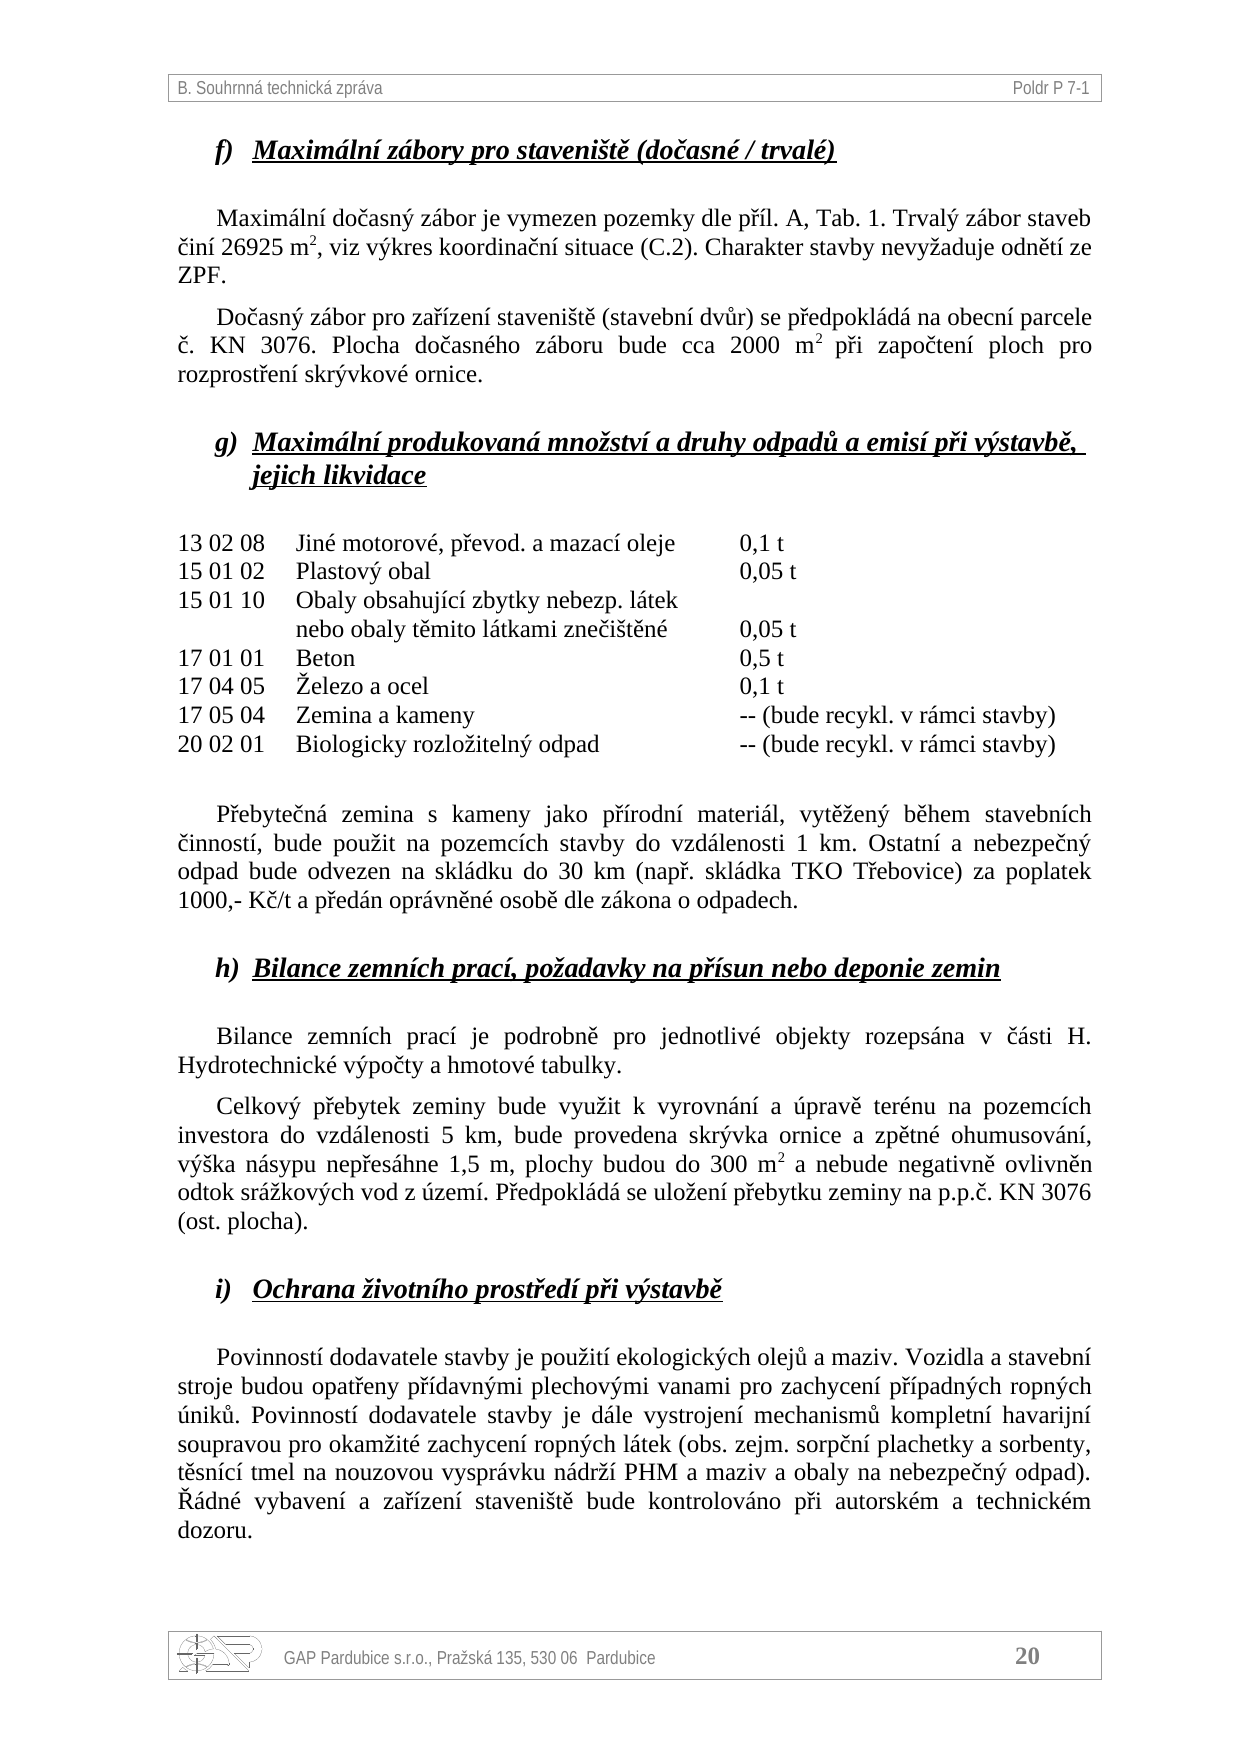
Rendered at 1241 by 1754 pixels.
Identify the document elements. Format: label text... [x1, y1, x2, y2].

list Ochrana životního prostředí při výstavbě [215, 1272, 1092, 1305]
text Celkový přebytek zeminy bude využit k vyrovnání a úpravě terénu na pozemcích investora do vzdálenosti 5 km, bude provedena skrývka ornice a zpětné ohumusování, výška násypu nepřesáhne 1,5 m, plochy budou do 300 m2 a nebude negativně ovlivněn odtok srážkových vod z území. Předpokládá se uložení přebytku zeminy na p.p.č. KN 3076 (ost. plocha). [177, 1091, 1092, 1235]
text Přebytečná zemina s kameny jako přírodní materiál, vytěžený během stavebních činností, bude použit na pozemcích stavby do vzdálenosti 1 km. Ostatní a nebezpečný odpad bude odvezen na skládku do 30 km (např. skládka TKO Třebovice) za poplatek 1000,- Kč/t a předán oprávněné osobě dle zákona o odpadech. [177, 799, 1092, 914]
text nebo obaly těmito látkami znečištěné 0,05 t [177, 614, 1092, 643]
text 13 02 08 Jiné motorové, převod. a mazací oleje 0,1 t [177, 528, 1092, 556]
text 17 05 04 Zemina a kameny -- (bude recykl. v rámci stavby) [177, 700, 1092, 729]
text Dočasný zábor pro zařízení staveniště (stavební dvůr) se předpokládá na obecní parcele č. KN 3076. Plocha dočasného záboru bude cca 2000 m2 při započtení ploch pro rozprostření skrývkové ornice. [177, 302, 1092, 388]
text 20 02 01 Biologicky rozložitelný odpad -- (bude recykl. v rámci stavby) [177, 729, 1092, 758]
text Povinností dodavatele stavby je použití ekologických olejů a maziv. Vozidla a stavební stroje budou opatřeny přídavnými plechovými vanami pro zachycení případných ropných úniků. Povinností dodavatele stavby je dále vystrojení mechanismů kompletní havarijní soupravou pro okamžité zachycení ropných látek (obs. zejm. sorpční plachetky a sorbenty, těsnící tmel na nouzovou vysprávku nádrží PHM a maziv a obaly na nebezpečný odpad). Řádné vybavení a zařízení staveniště bude kontrolováno při autorském a technickém dozoru. [177, 1342, 1092, 1544]
text Maximální dočasný zábor je vymezen pozemky dle příl. A, Tab. 1. Trvalý zábor staveb činí 26925 m2, viz výkres koordinační situace (C.2). Charakter stavby nevyžaduje odnětí ze ZPF. [177, 203, 1092, 289]
list Maximální zábory pro staveniště (dočasné / trvalé) [215, 133, 1092, 165]
text 15 01 10 Obaly obsahující zbytky nebezp. látek [177, 585, 1092, 614]
text Bilance zemních prací je podrobně pro jednotlivé objekty rozepsána v části H. Hydrotechnické výpočty a hmotové tabulky. [177, 1021, 1092, 1079]
text 17 01 01 Beton 0,5 t [177, 643, 1092, 671]
list Maximální produkovaná množství a druhy odpadů a emisí při výstavbě, jejich likvidace [215, 425, 1092, 490]
text 15 01 02 Plastový obal 0,05 t [177, 556, 1092, 585]
list Bilance zemních prací, požadavky na přísun nebo deponie zemin [215, 951, 1092, 984]
text 17 04 05 Železo a ocel 0,1 t [177, 671, 1092, 700]
